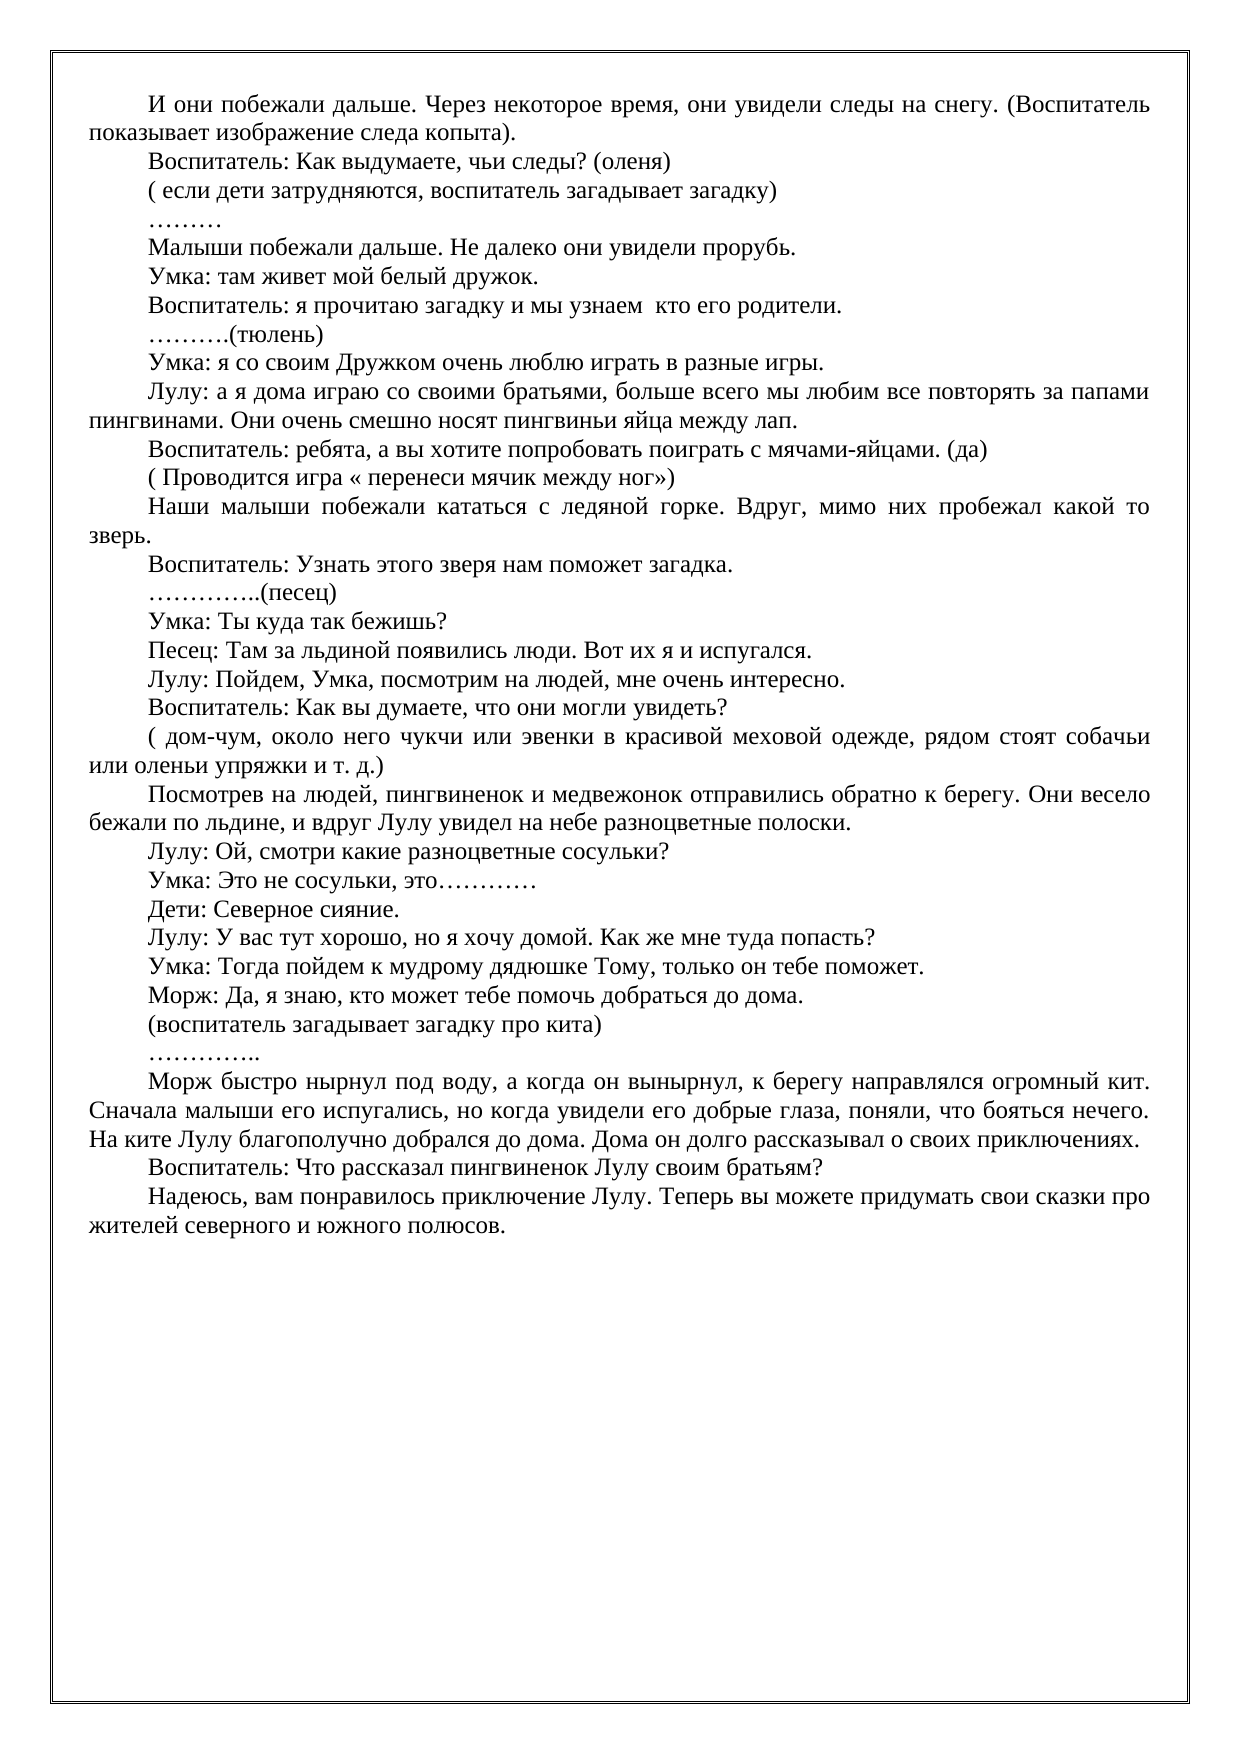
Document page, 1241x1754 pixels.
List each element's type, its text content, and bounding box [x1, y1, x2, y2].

text Дети: Северное сияние. [89, 894, 1152, 922]
text ……… [89, 204, 1152, 232]
text Воспитатель: Узнать этого зверя нам поможет загадка. [89, 549, 1152, 577]
text И они побежали дальше. Через некоторое время, они увидели следы на снегу. (Воспитатель показывает изображение следа копыта). [89, 89, 1152, 146]
text Наши малыши побежали кататься с ледяной горке. Вдруг, мимо них пробежал какой то зверь. [89, 491, 1152, 549]
text ( если дети затрудняются, воспитатель загадывает загадку) [89, 175, 1152, 204]
text (воспитатель загадывает загадку про кита) [89, 1009, 1152, 1037]
text Лулу: Ой, смотри какие разноцветные сосульки? [89, 836, 1152, 865]
text ( Проводится игра « перенеси мячик между ног») [89, 462, 1152, 491]
text Надеюсь, вам понравилось приключение Лулу. Теперь вы можете придумать свои сказки про жителей северного и южного полюсов. [89, 1181, 1152, 1239]
text ( дом-чум, около него чукчи или эвенки в красивой меховой одежде, рядом стоят собачьи или оленьи упряжки и т. д.) [89, 721, 1152, 779]
text Морж: Да, я знаю, кто может тебе помочь добраться до дома. [89, 980, 1152, 1009]
text Умка: я со своим Дружком очень люблю играть в разные игры. [89, 347, 1152, 376]
text Воспитатель: Что рассказал пингвиненок Лулу своим братьям? [89, 1152, 1152, 1181]
text Умка: Тогда пойдем к мудрому дядюшке Тому, только он тебе поможет. [89, 951, 1152, 980]
text Посмотрев на людей, пингвиненок и медвежонок отправились обратно к берегу. Они весело бежали по льдине, и вдруг Лулу увидел на небе разноцветные полоски. [89, 779, 1152, 836]
text Лулу: У вас тут хорошо, но я хочу домой. Как же мне туда попасть? [89, 922, 1152, 951]
text Воспитатель: Как вы думаете, что они могли увидеть? [89, 692, 1152, 721]
text Умка: там живет мой белый дружок. [89, 261, 1152, 290]
text Умка: Это не сосульки, это………… [89, 865, 1152, 894]
text Морж быстро нырнул под воду, а когда он вынырнул, к берегу направлялся огромный кит. Сначала малыши его испугались, но когда увидели его добрые глаза, поняли, что бояться нечего. На ките Лулу благополучно добрался до дома. Дома он долго рассказывал о своих приключениях. [89, 1066, 1152, 1152]
text …………..(песец) [89, 577, 1152, 606]
text Песец: Там за льдиной появились люди. Вот их я и испугался. [89, 635, 1152, 664]
text Малыши побежали дальше. Не далеко они увидели прорубь. [89, 232, 1152, 261]
text Воспитатель: ребята, а вы хотите попробовать поиграть с мячами-яйцами. (да) [89, 434, 1152, 462]
text Лулу: а я дома играю со своими братьями, больше всего мы любим все повторять за папами пингвинами. Они очень смешно носят пингвиньи яйца между лап. [89, 376, 1152, 434]
text Воспитатель: Как выдумаете, чьи следы? (оленя) [89, 146, 1152, 175]
text ………….. [89, 1037, 1152, 1066]
text Лулу: Пойдем, Умка, посмотрим на людей, мне очень интересно. [89, 664, 1152, 692]
text Умка: Ты куда так бежишь? [89, 606, 1152, 635]
text ……….(тюлень) [89, 319, 1152, 347]
text Воспитатель: я прочитаю загадку и мы узнаем кто его родители. [89, 290, 1152, 319]
